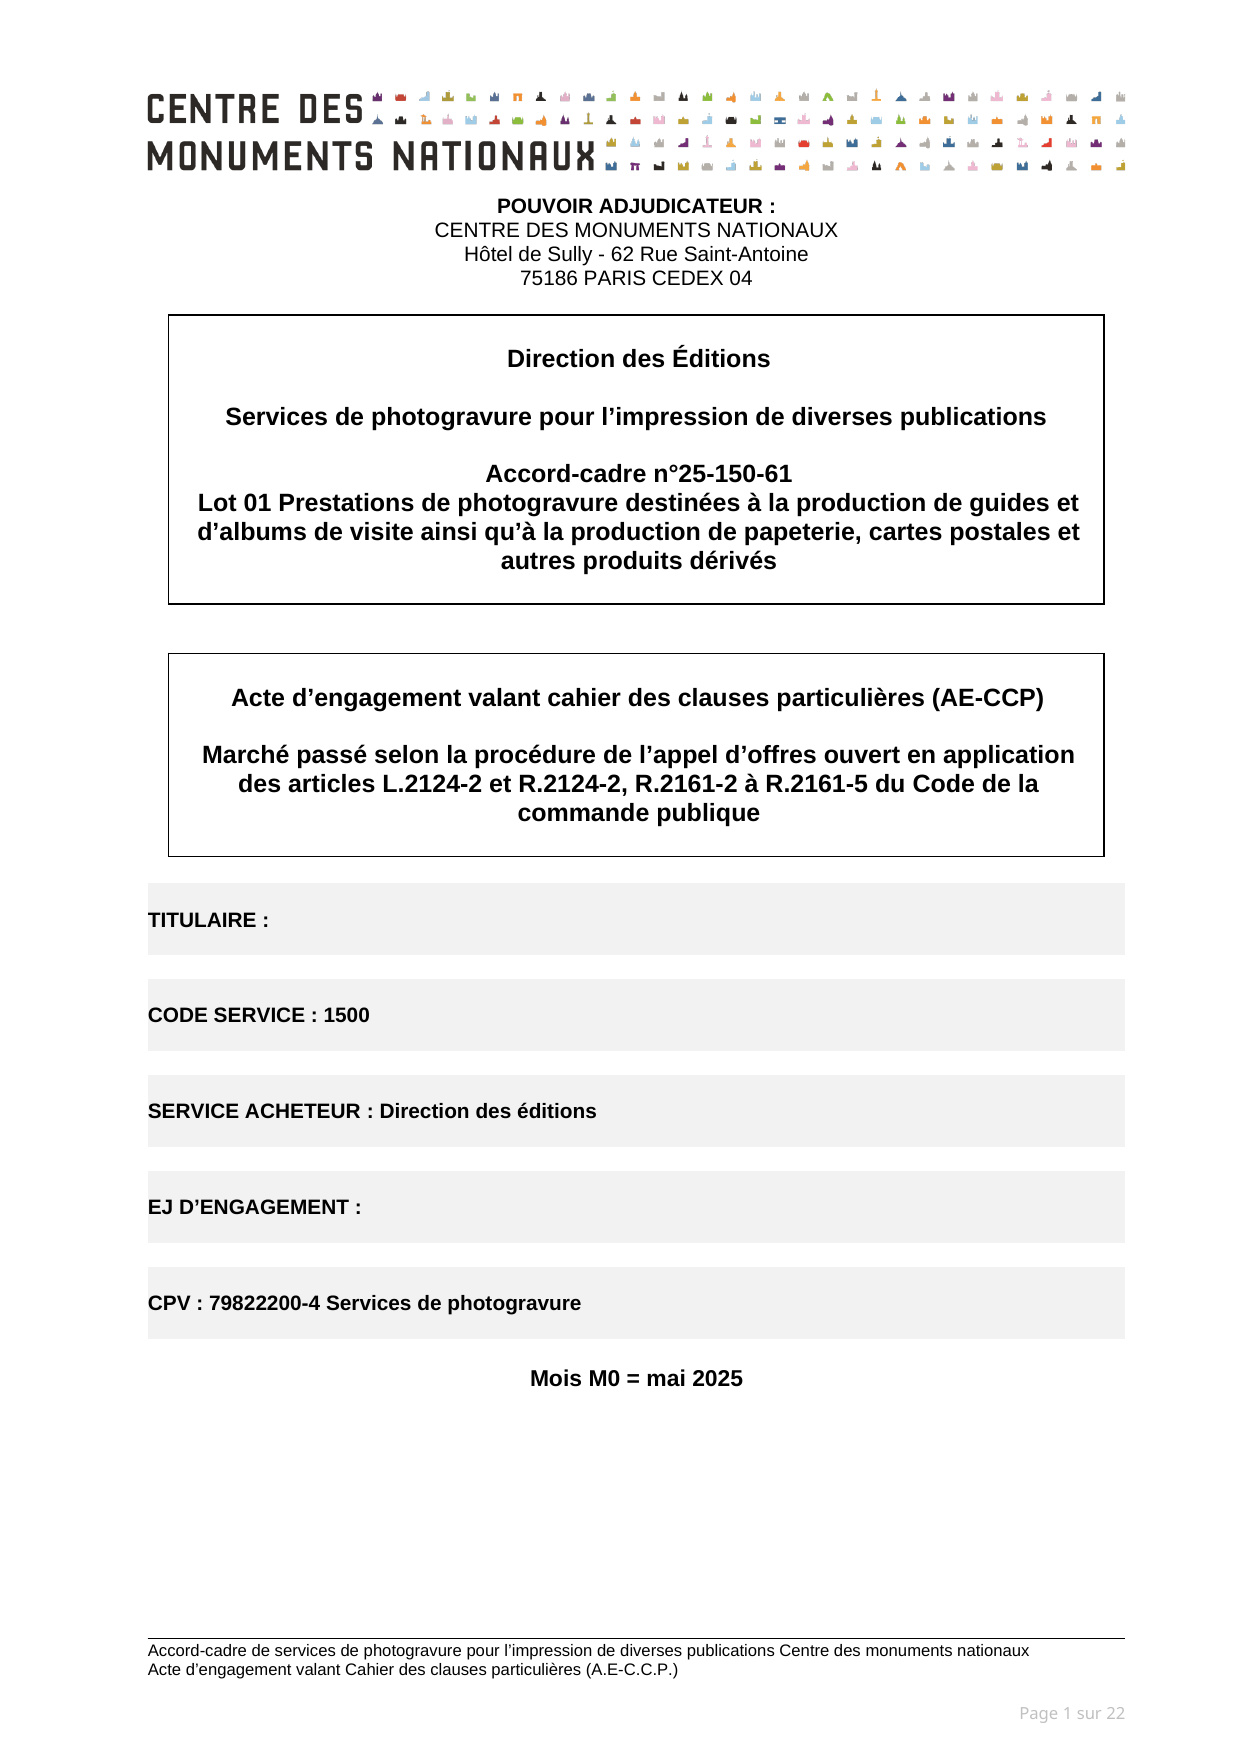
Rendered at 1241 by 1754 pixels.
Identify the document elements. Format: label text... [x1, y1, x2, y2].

text TITULAIRE : [148, 907, 1125, 931]
text 75186 PARIS CEDEX 04 [148, 266, 1125, 290]
text Hôtel de Sully - 62 Rue Saint-Antoine [148, 242, 1125, 266]
text CODE SERVICE : 1500 [148, 1003, 1125, 1027]
text EJ D’ENGAGEMENT : [148, 1195, 1125, 1219]
text CPV : 79822200-4 Services de photogravure [148, 1291, 1125, 1315]
table_header Direction des Éditions Services de photogravure pour l’impression de diverses publications Accord-cadre n°25-150-61 Lot 01 Prestations de photogravure destinées à la production de guides et d’albums de visite ainsi qu’à la production de papeterie, cartes postales et autres produits dérivés [169, 316, 1103, 603]
text Mois M0 = [148, 1365, 1125, 1391]
text CENTRE DES MONUMENTS NATIONAUX [148, 218, 1125, 242]
table_header Acte d’engagement valant cahier des clauses particulières (AE-CCP) Marché passé selon la procédure de l’appel d’offres ouvert en application des articles L.2124-2 et R.2124-2, R.2161-2 à R.2161-5 du Code de la commande publique [169, 654, 1103, 856]
picture [147, 88, 1125, 171]
text SERVICE ACHETEUR : Direction des éditions [148, 1099, 1125, 1123]
text POUVOIR ADJUDICATEUR : [148, 194, 1125, 218]
